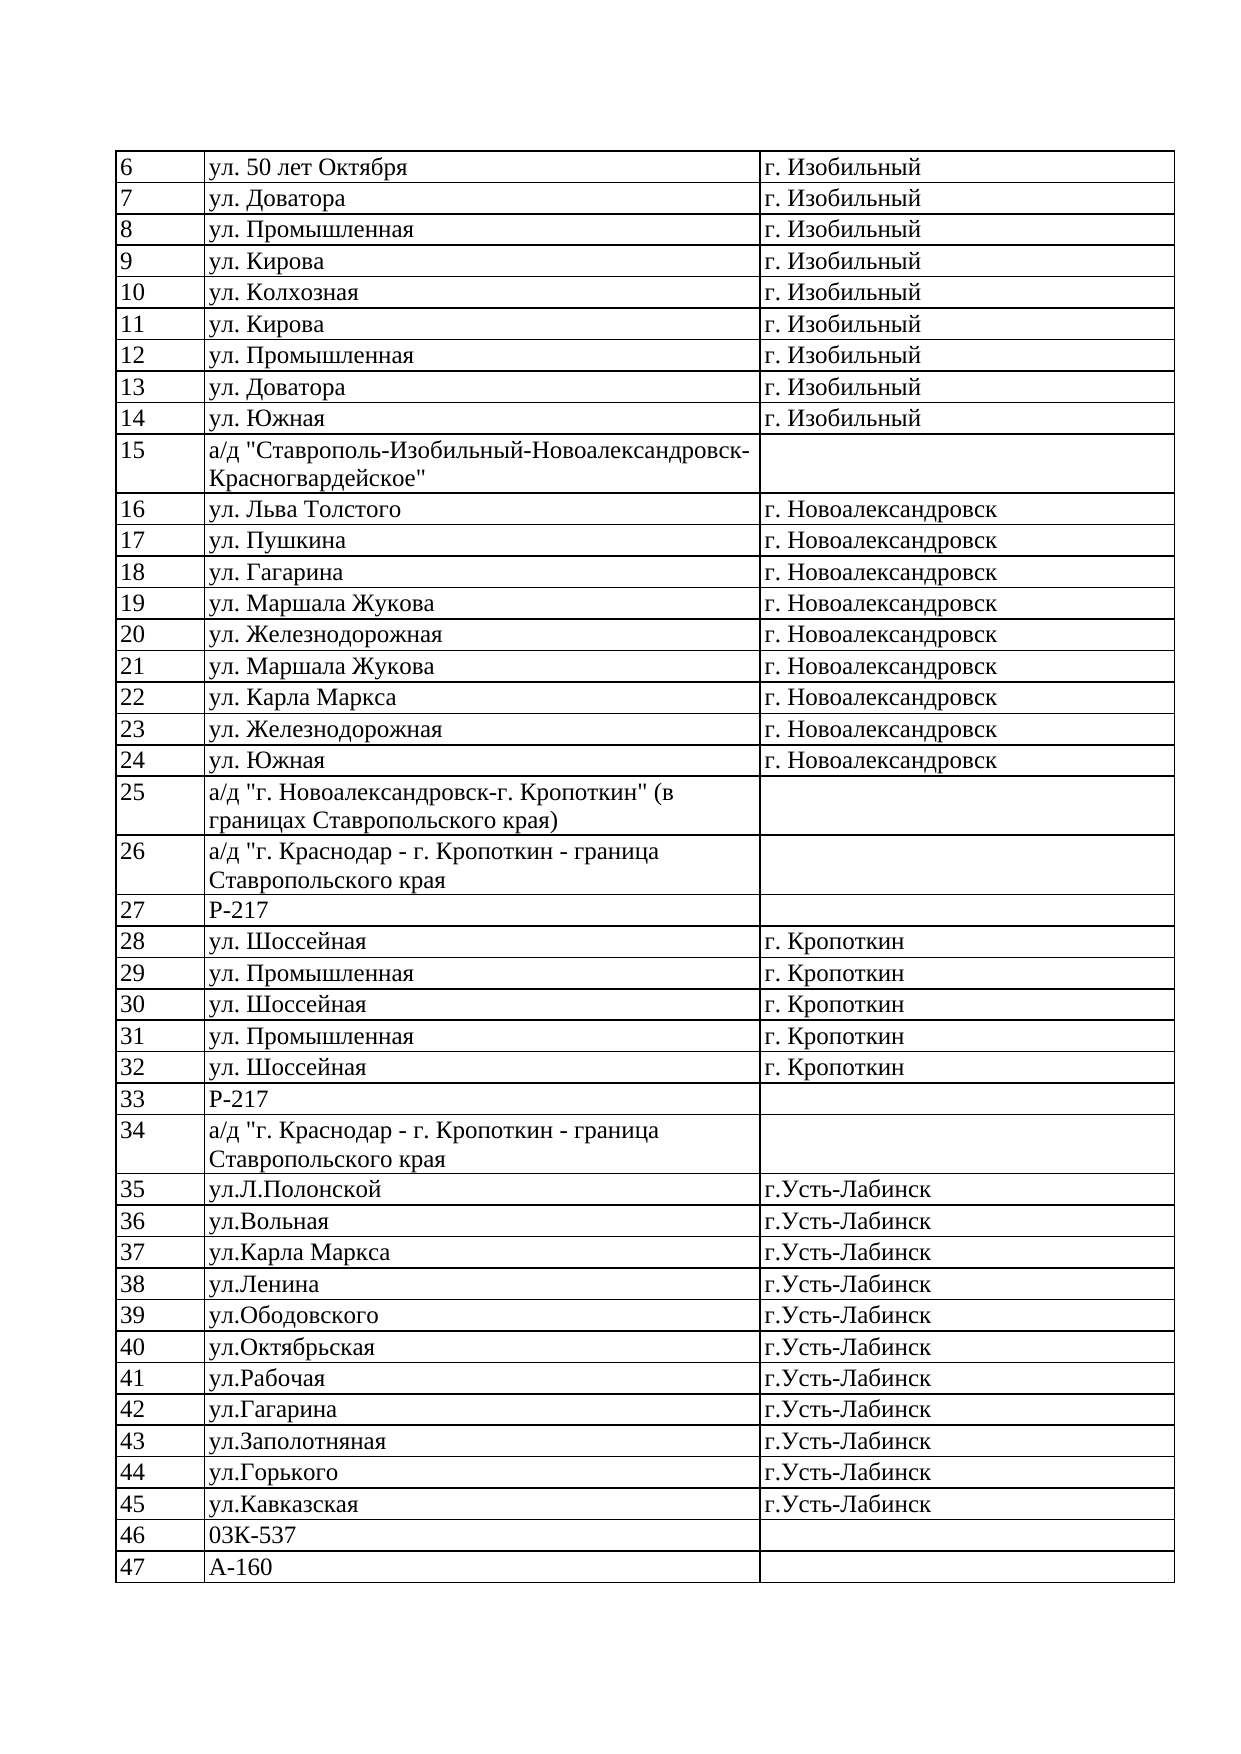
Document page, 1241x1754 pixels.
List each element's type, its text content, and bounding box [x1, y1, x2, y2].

table_cell [761, 1520, 1174, 1550]
table_cell г.Усть-Лабинск [761, 1174, 1174, 1204]
table_cell г. Новоалександровск [761, 494, 1174, 524]
table_cell 16 [117, 494, 204, 524]
table_cell Р-217 [205, 895, 759, 925]
table_cell ул. Шоссейная [205, 1052, 759, 1082]
table_cell [761, 1552, 1174, 1582]
table_cell 46 [117, 1520, 204, 1550]
table_cell ул. Шоссейная [205, 927, 759, 956]
table_cell 44 [117, 1457, 204, 1487]
table_cell г. Изобильный [761, 183, 1174, 213]
table_cell ул. Промышленная [205, 1021, 759, 1051]
table_cell г. Изобильный [761, 309, 1174, 339]
table_cell 14 [117, 403, 204, 433]
table_cell 9 [117, 246, 204, 276]
table_cell ул. 50 лет Октября [205, 152, 759, 181]
table_cell ул. Шоссейная [205, 990, 759, 1019]
table_cell 32 [117, 1052, 204, 1082]
table_cell ул.Ободовского [205, 1300, 759, 1330]
table_cell 35 [117, 1174, 204, 1204]
table_cell 41 [117, 1363, 204, 1393]
table_cell 12 [117, 340, 204, 370]
table_cell ул. Южная [205, 403, 759, 433]
table_cell ул. Промышленная [205, 340, 759, 370]
table_cell г.Усть-Лабинск [761, 1395, 1174, 1424]
table_cell 38 [117, 1269, 204, 1298]
table_cell ул. Доватора [205, 372, 759, 402]
table_cell 23 [117, 714, 204, 744]
table_cell А-160 [205, 1552, 759, 1582]
table_cell а/д "г. Новоалександровск-г. Кропоткин" (в границах Ставропольского края) [205, 777, 759, 834]
table_cell ул.Октябрьская [205, 1332, 759, 1361]
table_cell [761, 836, 1174, 893]
table_cell г. Новоалександровск [761, 714, 1174, 744]
table_cell г. Новоалександровск [761, 588, 1174, 618]
table_cell а/д "г. Краснодар - г. Кропоткин - граница Ставропольского края [205, 1115, 759, 1173]
table_cell ул. Льва Толстого [205, 494, 759, 524]
table_cell ул. Промышленная [205, 215, 759, 244]
table_cell г. Новоалександровск [761, 651, 1174, 681]
table_cell 40 [117, 1332, 204, 1361]
table_cell ул.Гагарина [205, 1395, 759, 1424]
table_cell ул.Карла Маркса [205, 1237, 759, 1267]
table_cell 6 [117, 152, 204, 181]
table_cell 21 [117, 651, 204, 681]
table_cell 28 [117, 927, 204, 956]
table_cell [761, 435, 1174, 492]
table_cell г. Изобильный [761, 372, 1174, 402]
table_cell ул.Кавказская [205, 1489, 759, 1519]
table_cell 27 [117, 895, 204, 925]
table_cell г. Изобильный [761, 277, 1174, 307]
table_cell ул. Доватора [205, 183, 759, 213]
table_cell г.Усть-Лабинск [761, 1206, 1174, 1236]
table_cell 10 [117, 277, 204, 307]
table_cell г. Кропоткин [761, 1021, 1174, 1051]
table_cell 47 [117, 1552, 204, 1582]
table_cell г.Усть-Лабинск [761, 1363, 1174, 1393]
table_cell ул. Маршала Жукова [205, 588, 759, 618]
table_cell 33 [117, 1084, 204, 1114]
table_cell ул. Железнодорожная [205, 620, 759, 649]
table_cell 7 [117, 183, 204, 213]
table_cell г.Усть-Лабинск [761, 1489, 1174, 1519]
table_cell 15 [117, 435, 204, 492]
table_cell [761, 1084, 1174, 1114]
table_cell 30 [117, 990, 204, 1019]
table_cell ул.Заполотняная [205, 1426, 759, 1456]
table_cell г. Изобильный [761, 152, 1174, 181]
table_cell 26 [117, 836, 204, 893]
table_cell ул.Вольная [205, 1206, 759, 1236]
table_cell 25 [117, 777, 204, 834]
table_cell а/д "г. Краснодар - г. Кропоткин - граница Ставропольского края [205, 836, 759, 893]
table_cell г. Новоалександровск [761, 683, 1174, 712]
table_cell г.Усть-Лабинск [761, 1269, 1174, 1298]
table_cell г. Изобильный [761, 246, 1174, 276]
table_cell ул.Рабочая [205, 1363, 759, 1393]
table_cell ул. Южная [205, 746, 759, 775]
table_cell 18 [117, 557, 204, 587]
table_cell г. Новоалександровск [761, 525, 1174, 555]
table_cell г.Усть-Лабинск [761, 1300, 1174, 1330]
table_cell ул. Колхозная [205, 277, 759, 307]
table_cell 03К-537 [205, 1520, 759, 1550]
table_cell г.Усть-Лабинск [761, 1332, 1174, 1361]
table_cell 36 [117, 1206, 204, 1236]
table_cell [761, 1115, 1174, 1173]
table_cell ул. Маршала Жукова [205, 651, 759, 681]
table_cell 8 [117, 215, 204, 244]
table_cell [761, 777, 1174, 834]
table_cell 19 [117, 588, 204, 618]
table_cell г. Кропоткин [761, 958, 1174, 988]
table_cell г. Изобильный [761, 215, 1174, 244]
table_cell ул. Карла Маркса [205, 683, 759, 712]
table_cell ул. Гагарина [205, 557, 759, 587]
table_cell г.Усть-Лабинск [761, 1457, 1174, 1487]
table_cell ул.Л.Полонской [205, 1174, 759, 1204]
table_cell 24 [117, 746, 204, 775]
table_cell г. Новоалександровск [761, 620, 1174, 649]
table_cell 31 [117, 1021, 204, 1051]
table_cell г.Усть-Лабинск [761, 1426, 1174, 1456]
table_cell г. Кропоткин [761, 1052, 1174, 1082]
table_cell 20 [117, 620, 204, 649]
table_cell 13 [117, 372, 204, 402]
table_cell г. Изобильный [761, 340, 1174, 370]
table_cell 29 [117, 958, 204, 988]
table_cell 11 [117, 309, 204, 339]
table_cell Р-217 [205, 1084, 759, 1114]
table_cell г. Изобильный [761, 403, 1174, 433]
table_cell г. Кропоткин [761, 927, 1174, 956]
table_cell ул. Кирова [205, 246, 759, 276]
table_cell ул. Промышленная [205, 958, 759, 988]
table_cell 45 [117, 1489, 204, 1519]
table_cell г. Кропоткин [761, 990, 1174, 1019]
table_cell г. Новоалександровск [761, 746, 1174, 775]
table_cell 17 [117, 525, 204, 555]
table_cell г. Новоалександровск [761, 557, 1174, 587]
table_cell 43 [117, 1426, 204, 1456]
table_cell ул.Ленина [205, 1269, 759, 1298]
table_cell ул. Пушкина [205, 525, 759, 555]
table_cell 42 [117, 1395, 204, 1424]
table_cell г.Усть-Лабинск [761, 1237, 1174, 1267]
table_cell а/д "Ставрополь-Изобильный-Новоалександровск-Красногвардейское" [205, 435, 759, 492]
table_cell [761, 895, 1174, 925]
table_cell ул. Кирова [205, 309, 759, 339]
table_cell ул.Горького [205, 1457, 759, 1487]
table_cell 22 [117, 683, 204, 712]
table_cell 34 [117, 1115, 204, 1173]
table_cell ул. Железнодорожная [205, 714, 759, 744]
table_cell 39 [117, 1300, 204, 1330]
table_cell 37 [117, 1237, 204, 1267]
